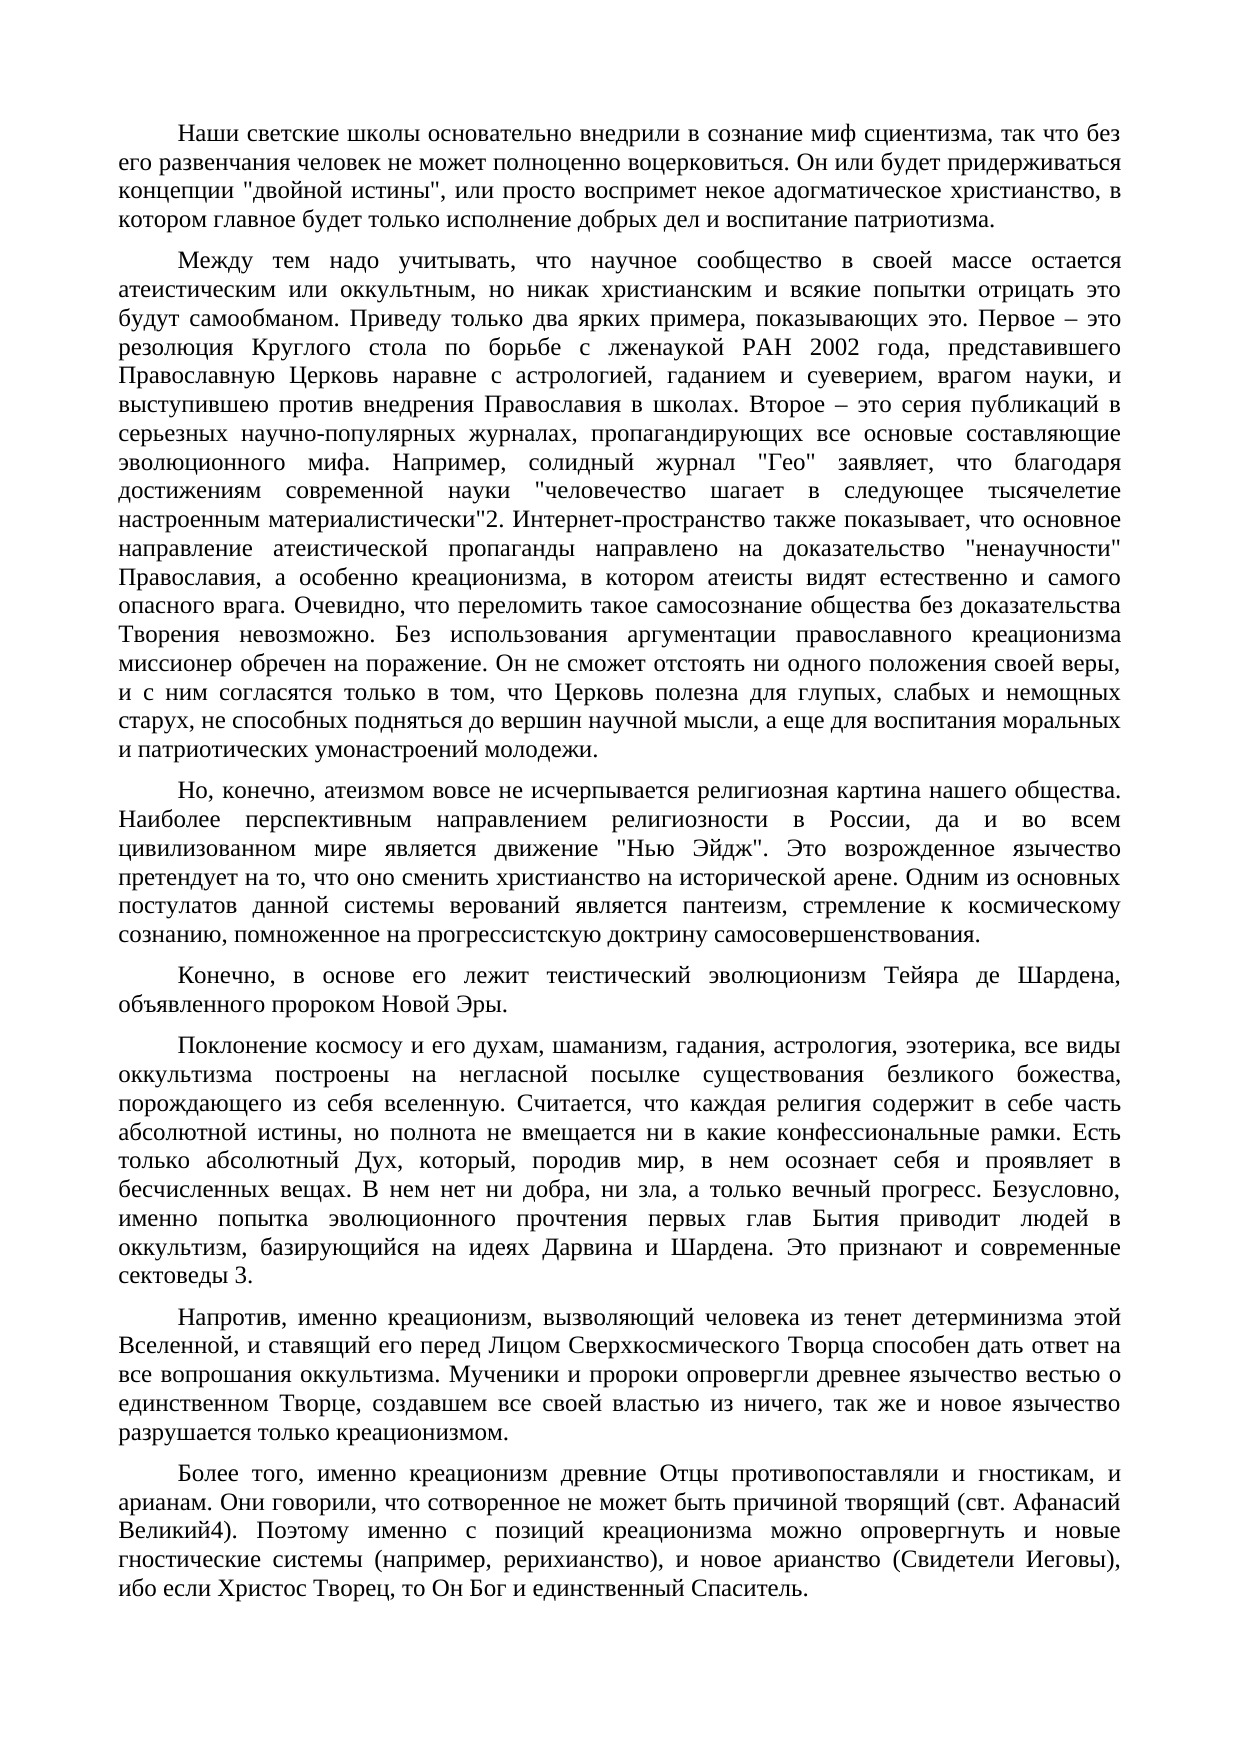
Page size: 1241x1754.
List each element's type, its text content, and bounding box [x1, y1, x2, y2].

text Напротив, именно креационизм, вызволяющий человека из тенет детерминизма этой Вселенной, и ставящий его перед Лицом Сверхкосмического Творца способен дать ответ на все вопрошания оккультизма. Мученики и пророки опровергли древнее язычество вестью о единственном Творце, создавшем все своей властью из ничего, так же и новое язычество разрушается только креационизмом. [118, 1302, 1122, 1446]
text Но, конечно, атеизмом вовсе не исчерпывается религиозная картина нашего общества. Наиболее перспективным направлением религиозности в России, да и во всем цивилизованном мире является движение "Нью Эйдж". Это возрожденное язычество претендует на то, что оно сменить христианство на исторической арене. Одним из основных постулатов данной системы верований является пантеизм, стремление к космическому сознанию, помноженное на прогрессистскую доктрину самосовершенствования. [118, 776, 1122, 948]
text Конечно, в основе его лежит теистический эволюционизм Тейяра де Шардена, объявленного пророком Новой Эры. [118, 961, 1122, 1018]
text Более того, именно креационизм древние Отцы противопоставляли и гностикам, и арианам. Они говорили, что сотворенное не может быть причиной творящий (свт. Афанасий Великий4). Поэтому именно с позиций креационизма можно опровергнуть и новые гностические системы (например, рерихианство), и новое арианство (Свидетели Иеговы), ибо если Христос Творец, то Он Бог и единственный Спаситель. [118, 1458, 1122, 1602]
text Поклонение космосу и его духам, шаманизм, гадания, астрология, эзотерика, все виды оккультизма построены на негласной посылке существования безликого божества, порождающего из себя вселенную. Считается, что каждая религия содержит в себе часть абсолютной истины, но полнота не вмещается ни в какие конфессиональные рамки. Есть только абсолютный Дух, который, породив мир, в нем осознает себя и проявляет в бесчисленных вещах. В нем нет ни добра, ни зла, а только вечный прогресс. Безусловно, именно попытка эволюционного прочтения первых глав Бытия приводит людей в оккультизм, базирующийся на идеях Дарвина и Шардена. Это признают и современные сектоведы 3. [118, 1031, 1122, 1289]
text Между тем надо учитывать, что научное сообщество в своей массе остается атеистическим или оккультным, но никак христианским и всякие попытки отрицать это будут самообманом. Приведу только два ярких примера, показывающих это. Первое – это резолюция Круглого стола по борьбе с лженаукой РАН 2002 года, представившего Православную Церковь наравне с астрологией, гаданием и суеверием, врагом науки, и выступившею против внедрения Православия в школах. Второе – это серия публикаций в серьезных научно-популярных журналах, пропагандирующих все основые составляющие эволюционного мифа. Например, солидный журнал "Гео" заявляет, что благодаря достижениям современной науки "человечество шагает в следующее тысячелетие настроенным материалистически"2. Интернет-пространство также показывает, что основное направление атеистической пропаганды направлено на доказательство "ненаучности" Православия, а особенно креационизма, в котором атеисты видят естественно и самого опасного врага. Очевидно, что переломить такое самосознание общества без доказательства Творения невозможно. Без использования аргументации православного креационизма миссионер обречен на поражение. Он не сможет отстоять ни одного положения своей веры, и с ним согласятся только в том, что Церковь полезна для глупых, слабых и немощных старух, не способных подняться до вершин научной мысли, а еще для воспитания моральных и патриотических умонастроений молодежи. [118, 246, 1122, 763]
text Наши светские школы основательно внедрили в сознание миф сциентизма, так что без его развенчания человек не может полноценно воцерковиться. Он или будет придерживаться концепции "двойной истины", или просто воспримет некое адогматическое христианство, в котором главное будет только исполнение добрых дел и воспитание патриотизма. [118, 118, 1122, 233]
